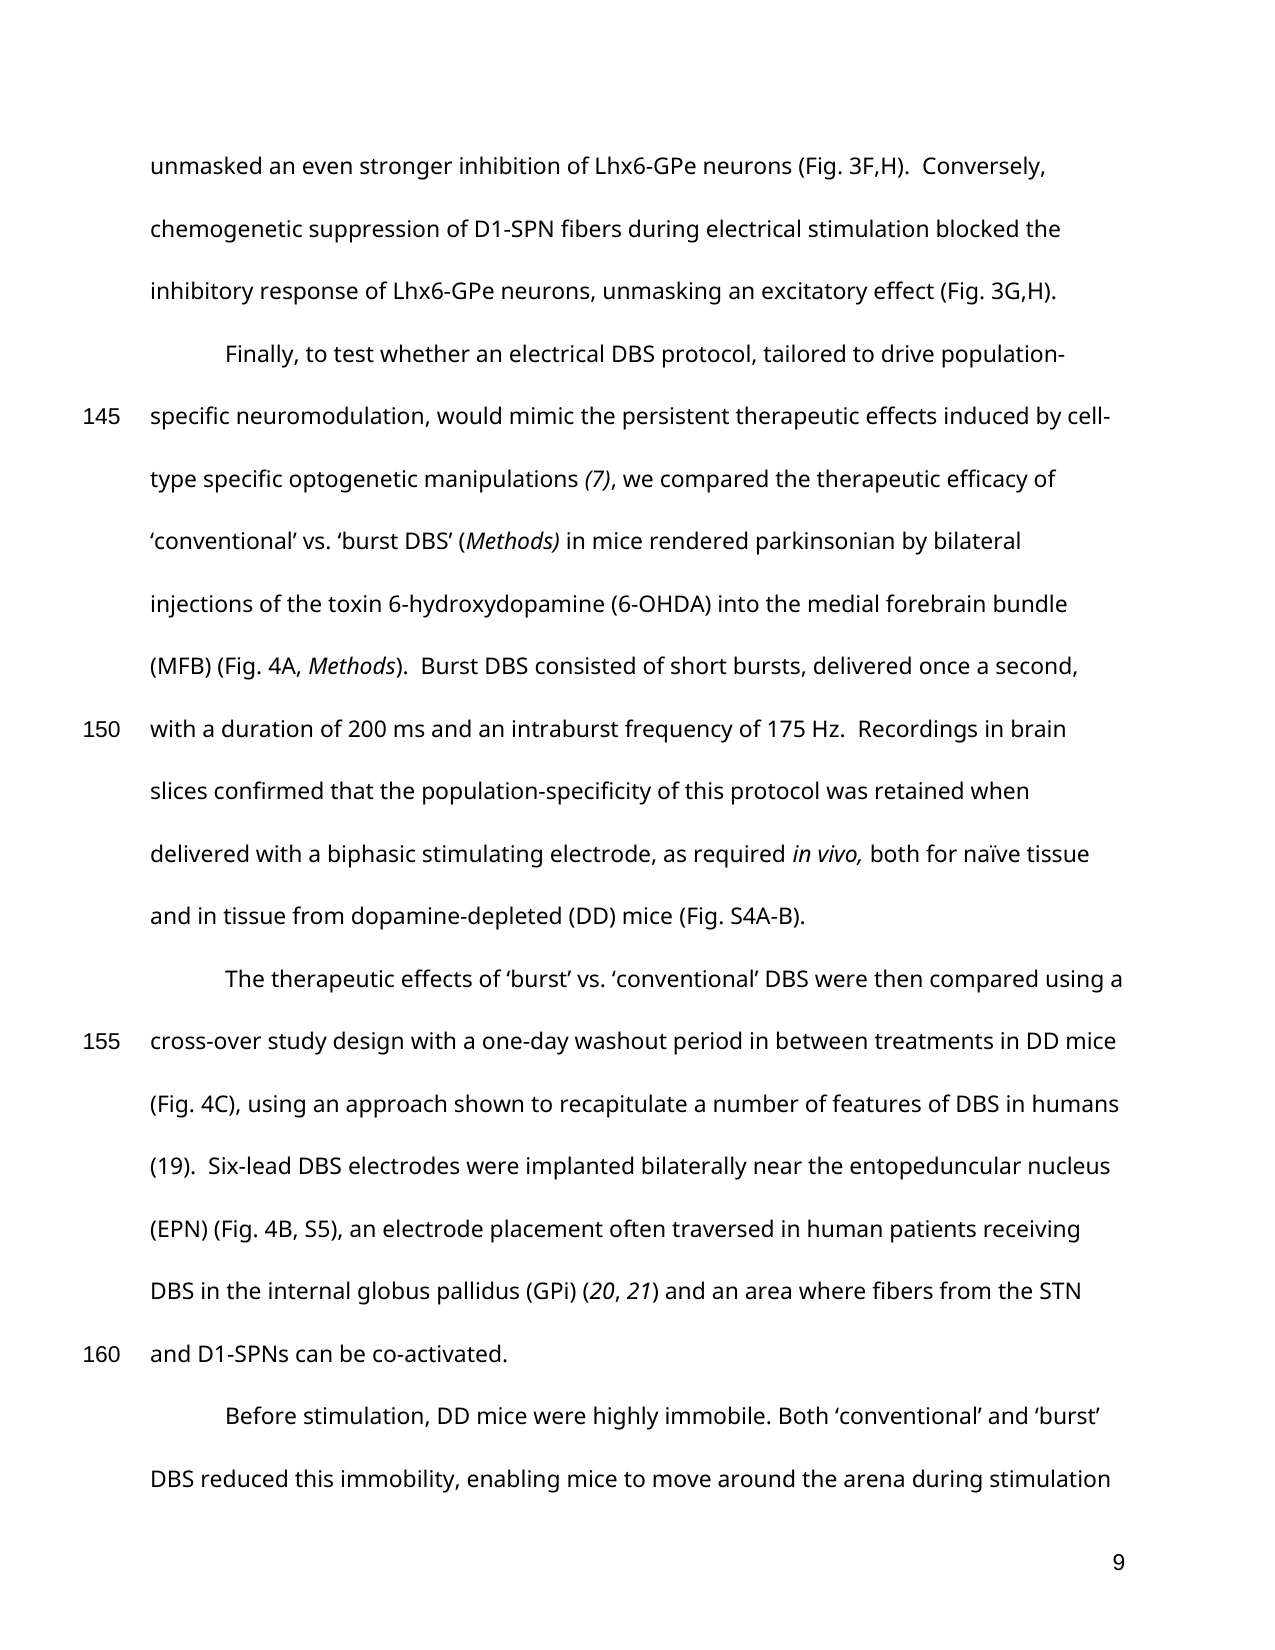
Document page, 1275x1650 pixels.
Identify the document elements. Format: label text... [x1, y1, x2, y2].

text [150, 1400, 1125, 1494]
text Finally, to test whether an electrical DBS protocol, tailored to drive population-specific neuromodulation, would mimic the persistent therapeutic effects induced by cell-type specific optogenetic manipulations (7), we compared the therapeutic efficacy of ‘conventional’ vs. ‘burst DBS’ (Methods) in mice rendered parkinsonian by bilateral injections of the toxin 6-hydroxydopamine (6-OHDA) into the medial forebrain bundle (MFB) (Fig. 4A, Methods). Burst DBS consisted of short bursts, delivered once a second, with a duration of 200 ms and an intraburst frequency of 175 Hz. Recordings in brain slices confirmed that the population-specificity of this protocol was retained when delivered with a biphasic stimulating electrode, as required in vivo, both for naïve tissue and in tissue from dopamine-depleted (DD) mice (Fig. S4A-B). [150, 337, 1125, 931]
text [150, 150, 1125, 306]
text The therapeutic effects of ‘burst’ vs. ‘conventional’ DBS were then compared using a cross-over study design with a one-day washout period in between treatments in DD mice (Fig. 4C), using an approach shown to recapitulate a number of features of DBS in humans (19). Six-lead DBS electrodes were implanted bilaterally near the entopeduncular nucleus (EPN) (Fig. 4B, S5), an electrode placement often traversed in human patients receiving DBS in the internal globus pallidus (GPi) (20, 21) and an area where fibers from the STN and D1-SPNs can be co-activated. [150, 962, 1125, 1369]
